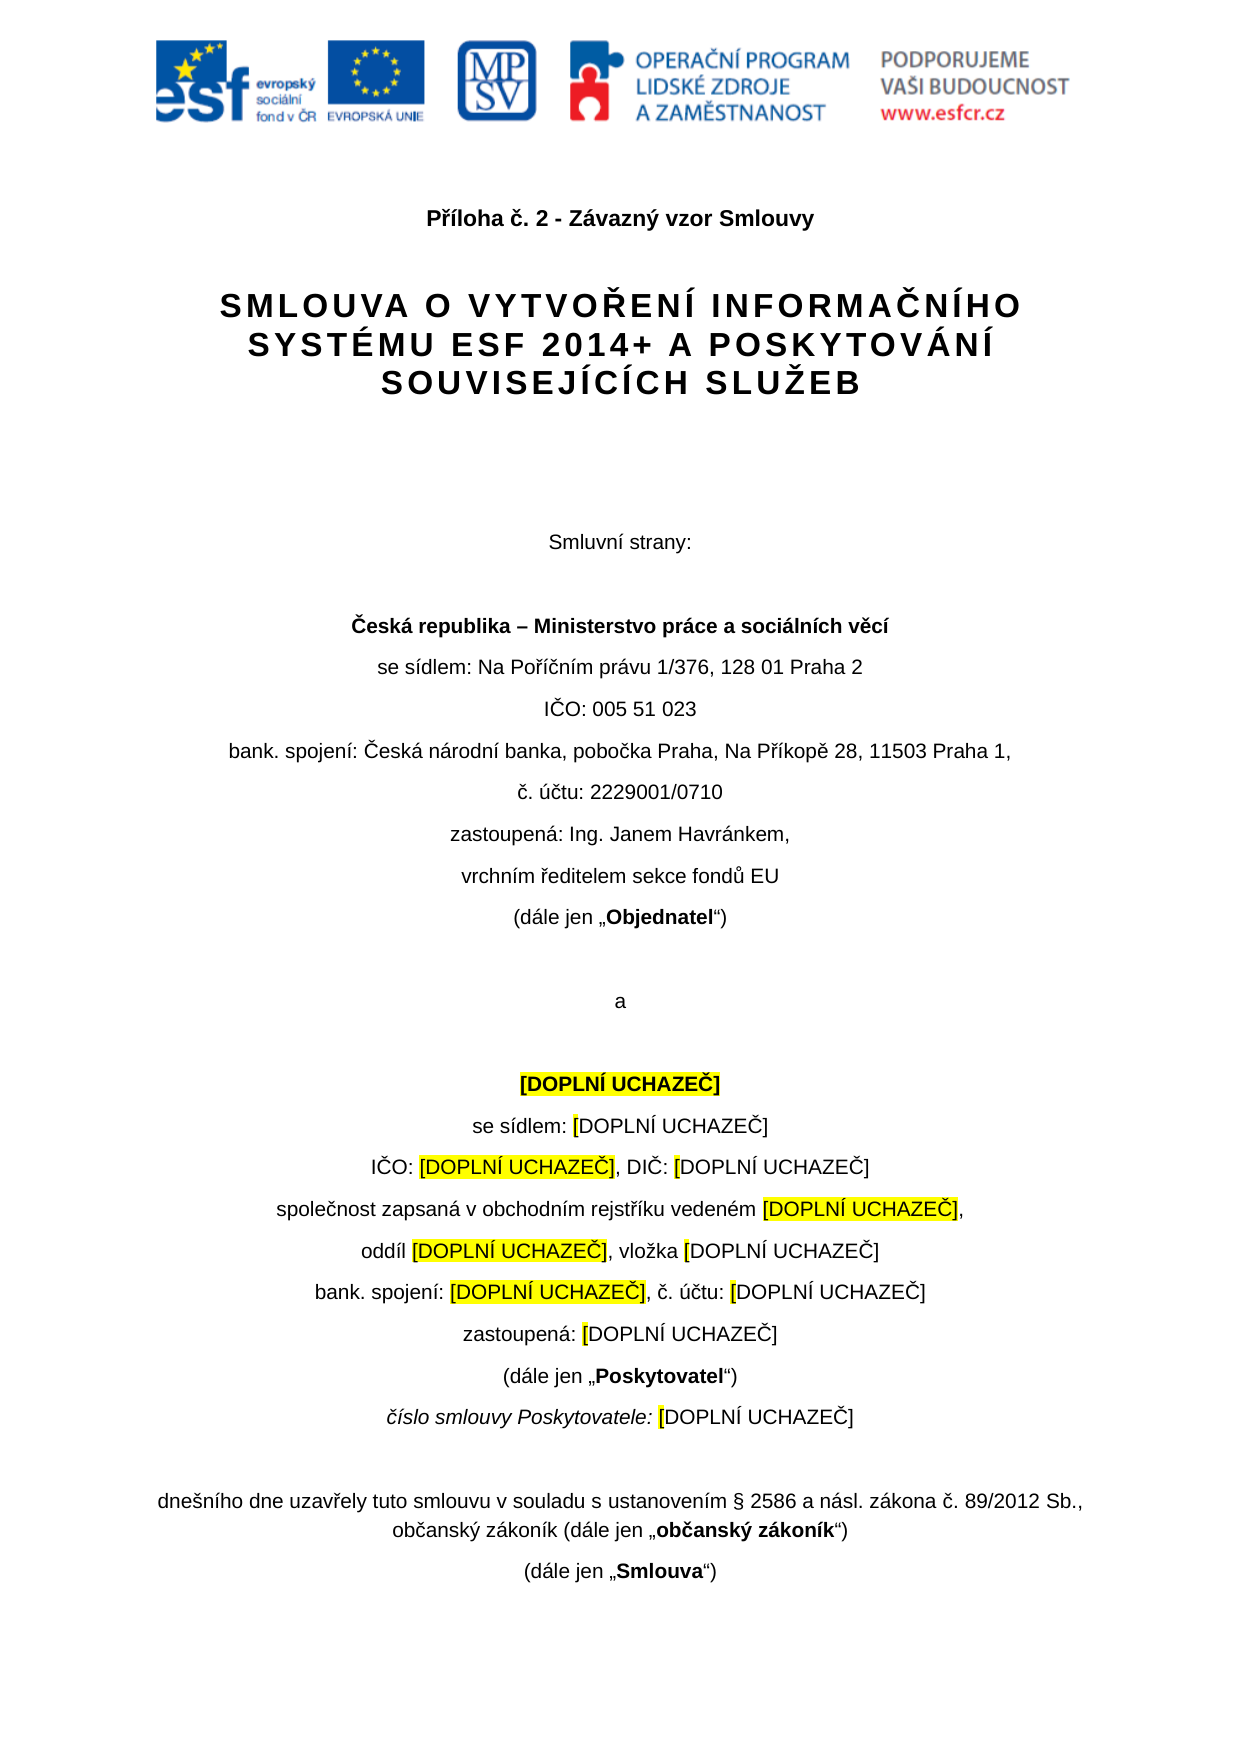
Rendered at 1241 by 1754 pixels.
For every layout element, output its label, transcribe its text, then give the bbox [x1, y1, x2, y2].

text IČO: 005 51 023 [148, 693, 1092, 722]
text IČO: , DIČ: [148, 1151, 1092, 1181]
text se sídlem: [148, 1110, 1092, 1139]
text zastoupená: Ing. Janem Havránkem, [148, 818, 1092, 847]
text č. účtu: 2229001/0710 [148, 776, 1092, 806]
text Příloha č. 2 - Závazný vzor Smlouvy [148, 203, 1092, 232]
text (dále jen „Objednatel“) [148, 901, 1092, 931]
text zastoupená: [148, 1318, 1092, 1347]
text se sídlem: Na Poříčním právu 1/376, 128 01 Praha 2 [148, 651, 1092, 681]
text Smluvní strany: [148, 526, 1092, 556]
text dnešního dne uzavřely tuto smlouvu v souladu s ustanovením § 2586 a násl. zákona č. 89/2012 Sb., občanský zákoník (dále jen „občanský zákoník“) [148, 1485, 1092, 1543]
text (dále jen „Smlouva“) [148, 1556, 1092, 1585]
text Česká republika – Ministerstvo práce a sociálních věcí [148, 610, 1092, 639]
text bank. spojení: Česká národní banka, pobočka Praha, Na Příkopě 28, 11503 Praha 1, [148, 735, 1092, 764]
text SMLOUVA O Vytvoření informačního systému ESF 2014+ a poskytování souvisejících služeB [148, 286, 1092, 401]
text oddíl , vložka [148, 1235, 1092, 1264]
text společnost zapsaná v obchodním rejstříku vedeném , [148, 1193, 1092, 1222]
text bank. spojení: , č. účtu: [148, 1276, 1092, 1306]
text vrchním ředitelem sekce fondů EU [148, 860, 1092, 889]
text a [148, 985, 1092, 1014]
text číslo smlouvy Poskytovatele: [148, 1401, 1092, 1431]
picture [142, 30, 1086, 140]
text (dále jen „Poskytovatel“) [148, 1360, 1092, 1389]
